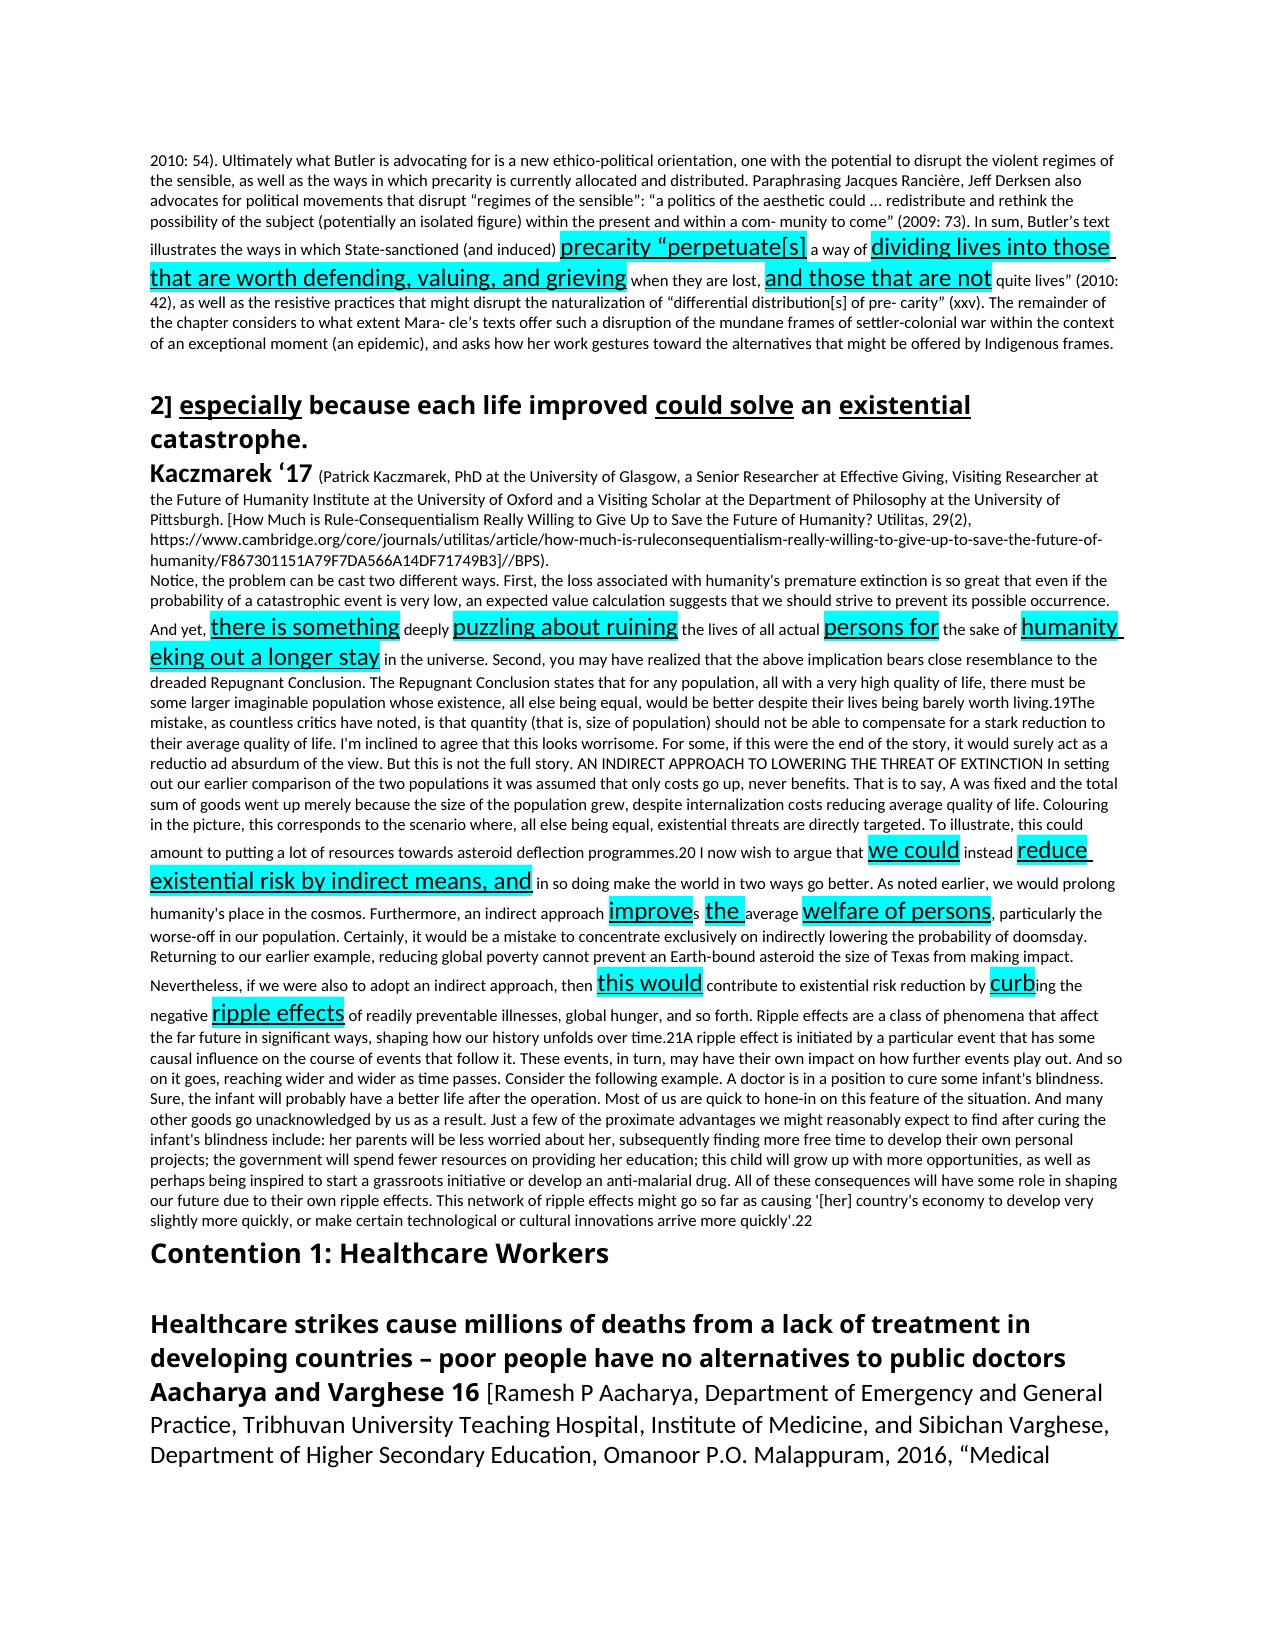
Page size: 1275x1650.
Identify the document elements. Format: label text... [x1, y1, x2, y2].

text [150, 150, 1125, 353]
subtitle Healthcare strikes cause millions of deaths from a lack of treatment in developing countries – poor people have no alternatives to public doctors [150, 1307, 1125, 1375]
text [150, 1375, 1125, 1470]
text Kaczmarek ‘17 (Patrick Kaczmarek, PhD at the University of Glasgow, a Senior Researcher at Effective Giving, Visiting Researcher at the Future of Humanity Institute at the University of Oxford and a Visiting Scholar at the Department of Philosophy at the University of Pittsburgh. [How Much is Rule-Consequentialism Really Willing to Give Up to Save the Future of Humanity? Utilitas, 29(2), https://www.cambridge.org/core/journals/utilitas/article/how-much-is-ruleconsequentialism-really-willing-to-give-up-to-save-the-future-of-humanity/F867301151A79F7DA566A14DF71749B3]//BPS). [150, 456, 1125, 570]
subtitle Contention 1: Healthcare Workers [150, 1235, 1125, 1272]
subtitle 2] especially because each life improved could solve an existential catastrophe. [150, 388, 1125, 456]
text Notice, the problem can be cast two different ways. First, the loss associated with humanity's premature extinction is so great that even if the probability of a catastrophic event is very low, an expected value calculation suggests that we should strive to prevent its possible occurrence. And yet, there is something deeply puzzling about ruining the lives of all actual persons for the sake of humanity eking out a longer stay in the universe. Second, you may have realized that the above implication bears close resemblance to the dreaded Repugnant Conclusion. The Repugnant Conclusion states that for any population, all with a very high quality of life, there must be some larger imaginable population whose existence, all else being equal, would be better despite their lives being barely worth living.19The mistake, as countless critics have noted, is that quantity (that is, size of population) should not be able to compensate for a stark reduction to their average quality of life. I'm inclined to agree that this looks worrisome. For some, if this were the end of the story, it would surely act as a reductio ad absurdum of the view. But this is not the full story. AN INDIRECT APPROACH TO LOWERING THE THREAT OF EXTINCTION In setting out our earlier comparison of the two populations it was assumed that only costs go up, never benefits. That is to say, A was fixed and the total sum of goods went up merely because the size of the population grew, despite internalization costs reducing average quality of life. Colouring in the picture, this corresponds to the scenario where, all else being equal, existential threats are directly targeted. To illustrate, this could amount to putting a lot of resources towards asteroid deflection programmes.20 I now wish to argue that we could instead reduce existential risk by indirect means, and in so doing make the world in two ways go better. As noted earlier, we would prolong humanity's place in the cosmos. Furthermore, an indirect approach improves the average welfare of persons, particularly the worse-off in our population. Certainly, it would be a mistake to concentrate exclusively on indirectly lowering the probability of doomsday. Returning to our earlier example, reducing global poverty cannot prevent an Earth-bound asteroid the size of Texas from making impact. Nevertheless, if we were also to adopt an indirect approach, then this would contribute to existential risk reduction by curbing the negative ripple effects of readily preventable illnesses, global hunger, and so forth. Ripple effects are a class of phenomena that affect the far future in significant ways, shaping how our history unfolds over time.21A ripple effect is initiated by a particular event that has some causal influence on the course of events that follow it. These events, in turn, may have their own impact on how further events play out. And so on it goes, reaching wider and wider as time passes. Consider the following example. A doctor is in a position to cure some infant's blindness. Sure, the infant will probably have a better life after the operation. Most of us are quick to hone-in on this feature of the situation. And many other goods go unacknowledged by us as a result. Just a few of the proximate advantages we might reasonably expect to find after curing the infant's blindness include: her parents will be less worried about her, subsequently finding more free time to develop their own personal projects; the government will spend fewer resources on providing her education; this child will grow up with more opportunities, as well as perhaps being inspired to start a grassroots initiative or develop an anti-malarial drug. All of these consequences will have some role in shaping our future due to their own ripple effects. This network of ripple effects might go so far as causing '[her] country's economy to develop very slightly more quickly, or make certain technological or cultural innovations arrive more quickly'.22 [150, 570, 1125, 1231]
